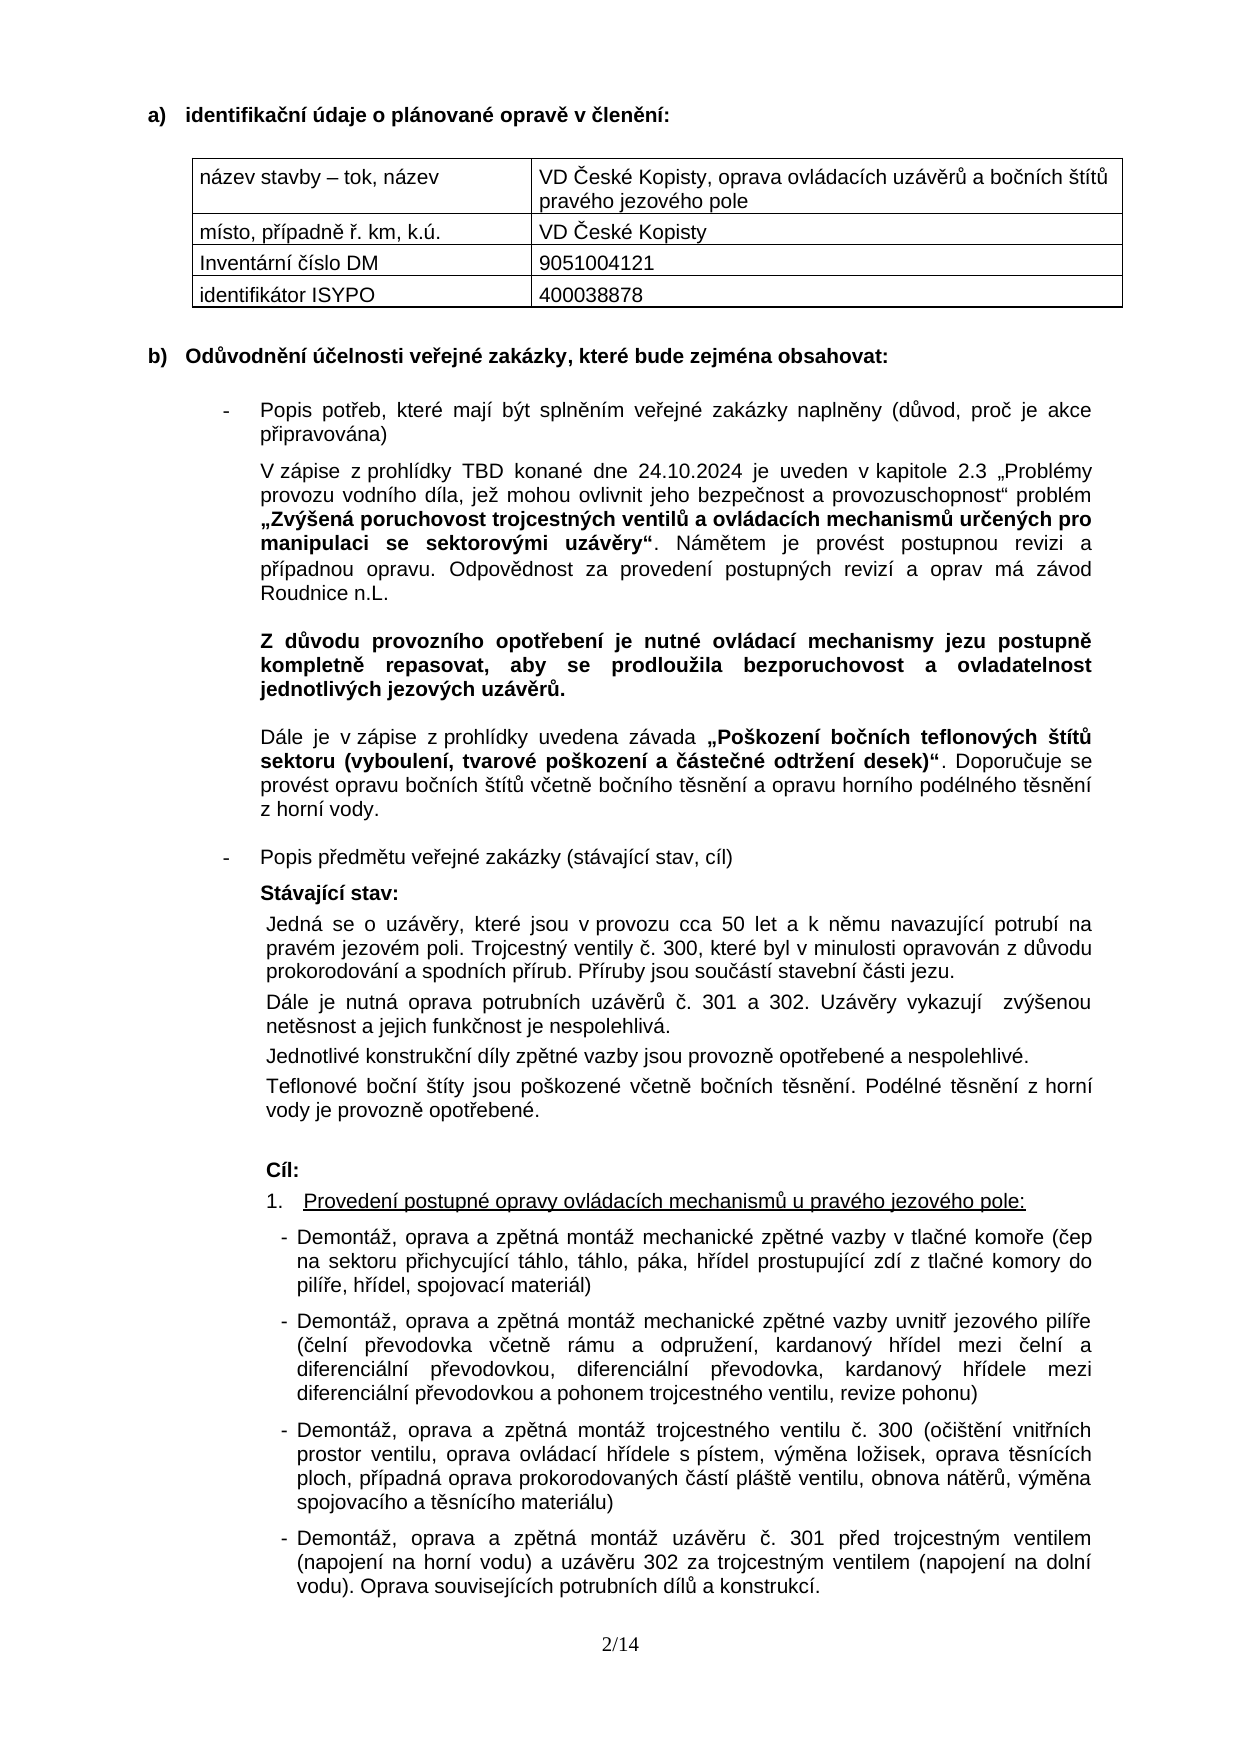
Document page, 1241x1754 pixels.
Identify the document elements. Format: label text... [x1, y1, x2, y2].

text Jedná se o uzávěry, které jsou v provozu cca 50 let a k němu navazující potrubí na pravém jezovém poli. Trojcestný ventily č. 300, které byl v minulosti opravován z důvodu prokorodování a spodních přírub. Příruby jsou součástí stavební části jezu. [266, 911, 1092, 983]
list Demontáž, oprava a zpětná montáž mechanické zpětné vazby uvnitř jezového pilíře (čelní převodovka včetně rámu a odpružení, kardanový hřídel mezi čelní a diferenciální převodovkou, diferenciální převodovka, kardanový hřídele mezi diferenciální převodovkou a pohonem trojcestného ventilu, revize pohonu) [281, 1309, 1092, 1405]
text Teflonové boční štíty jsou poškozené včetně bočních těsnění. Podélné těsnění z horní vody je provozně opotřebené. [266, 1074, 1092, 1122]
list Popis potřeb, které mají být splněním veřejné zakázky naplněny (důvod, proč je akce připravována) [223, 398, 1092, 446]
table_header název stavby – tok, název [193, 159, 531, 213]
text Cíl: [266, 1158, 1092, 1182]
list Popis předmětu veřejné zakázky (stávající stav, cíl) [223, 844, 1092, 869]
list Odůvodnění účelnosti veřejné zakázky, které bude zejména obsahovat: [148, 344, 1092, 368]
text Stávající stav: [260, 881, 1092, 905]
table_header VD České Kopisty, oprava ovládacích uzávěrů a bočních štítů pravého jezového pole [532, 159, 1122, 213]
table_cell identifikátor ISYPO [193, 276, 531, 306]
list Dále je v zápise z prohlídky uvedena závada „Poškození bočních teflonových štítů sektoru (vyboulení, tvarové poškození a částečné odtržení desek)“. Doporučuje se provést opravu bočních štítů včetně bočního těsnění a opravu horního podélného těsnění z horní vody. [260, 725, 1092, 821]
table_cell 400038878 [532, 276, 1122, 306]
table_cell 9051004121 [532, 245, 1122, 275]
text Dále je nutná oprava potrubních uzávěrů č. 301 a 302. Uzávěry vykazují zvýšenou netěsnost a jejich funkčnost je nespolehlivá. [266, 989, 1092, 1037]
list Demontáž, oprava a zpětná montáž mechanické zpětné vazby v tlačné komoře (čep na sektoru přichycující táhlo, táhlo, páka, hřídel prostupující zdí z tlačné komory do pilíře, hřídel, spojovací materiál) [281, 1225, 1092, 1297]
list identifikační údaje o plánované opravě v členění: [148, 103, 1092, 127]
list Demontáž, oprava a zpětná montáž uzávěru č. 301 před trojcestným ventilem (napojení na horní vodu) a uzávěru 302 za trojcestným ventilem (napojení na dolní vodu). Oprava souvisejících potrubních dílů a konstrukcí. [281, 1526, 1092, 1598]
table_cell Inventární číslo DM [193, 245, 531, 275]
table_cell místo, případně ř. km, k.ú. [193, 214, 531, 244]
list Provedení postupné opravy ovládacích mechanismů u pravého jezového pole: [266, 1188, 1092, 1212]
list V zápise z prohlídky TBD konané dne 24.10.2024 je uveden v kapitole 2.3 „Problémy provozu vodního díla, jež mohou ovlivnit jeho bezpečnost a provozuschopnost“ problém „Zvýšená poruchovost trojcestných ventilů a ovládacích mechanismů určených pro manipulaci se sektorovými uzávěry“. Námětem je provést postupnou revizi a případnou opravu. Odpovědnost za provedení postupných revizí a oprav má závod Roudnice n.L. [260, 459, 1092, 605]
table_cell VD České Kopisty [532, 214, 1122, 244]
list Demontáž, oprava a zpětná montáž trojcestného ventilu č. 300 (očištění vnitřních prostor ventilu, oprava ovládací hřídele s pístem, výměna ložisek, oprava těsnících ploch, případná oprava prokorodovaných částí pláště ventilu, obnova nátěrů, výměna spojovacího a těsnícího materiálu) [281, 1418, 1092, 1513]
text Jednotlivé konstrukční díly zpětné vazby jsou provozně opotřebené a nespolehlivé. [266, 1044, 1092, 1068]
list Z důvodu provozního opotřebení je nutné ovládací mechanismy jezu postupně kompletně repasovat, aby se prodloužila bezporuchovost a ovladatelnost jednotlivých jezových uzávěrů. [260, 629, 1092, 701]
